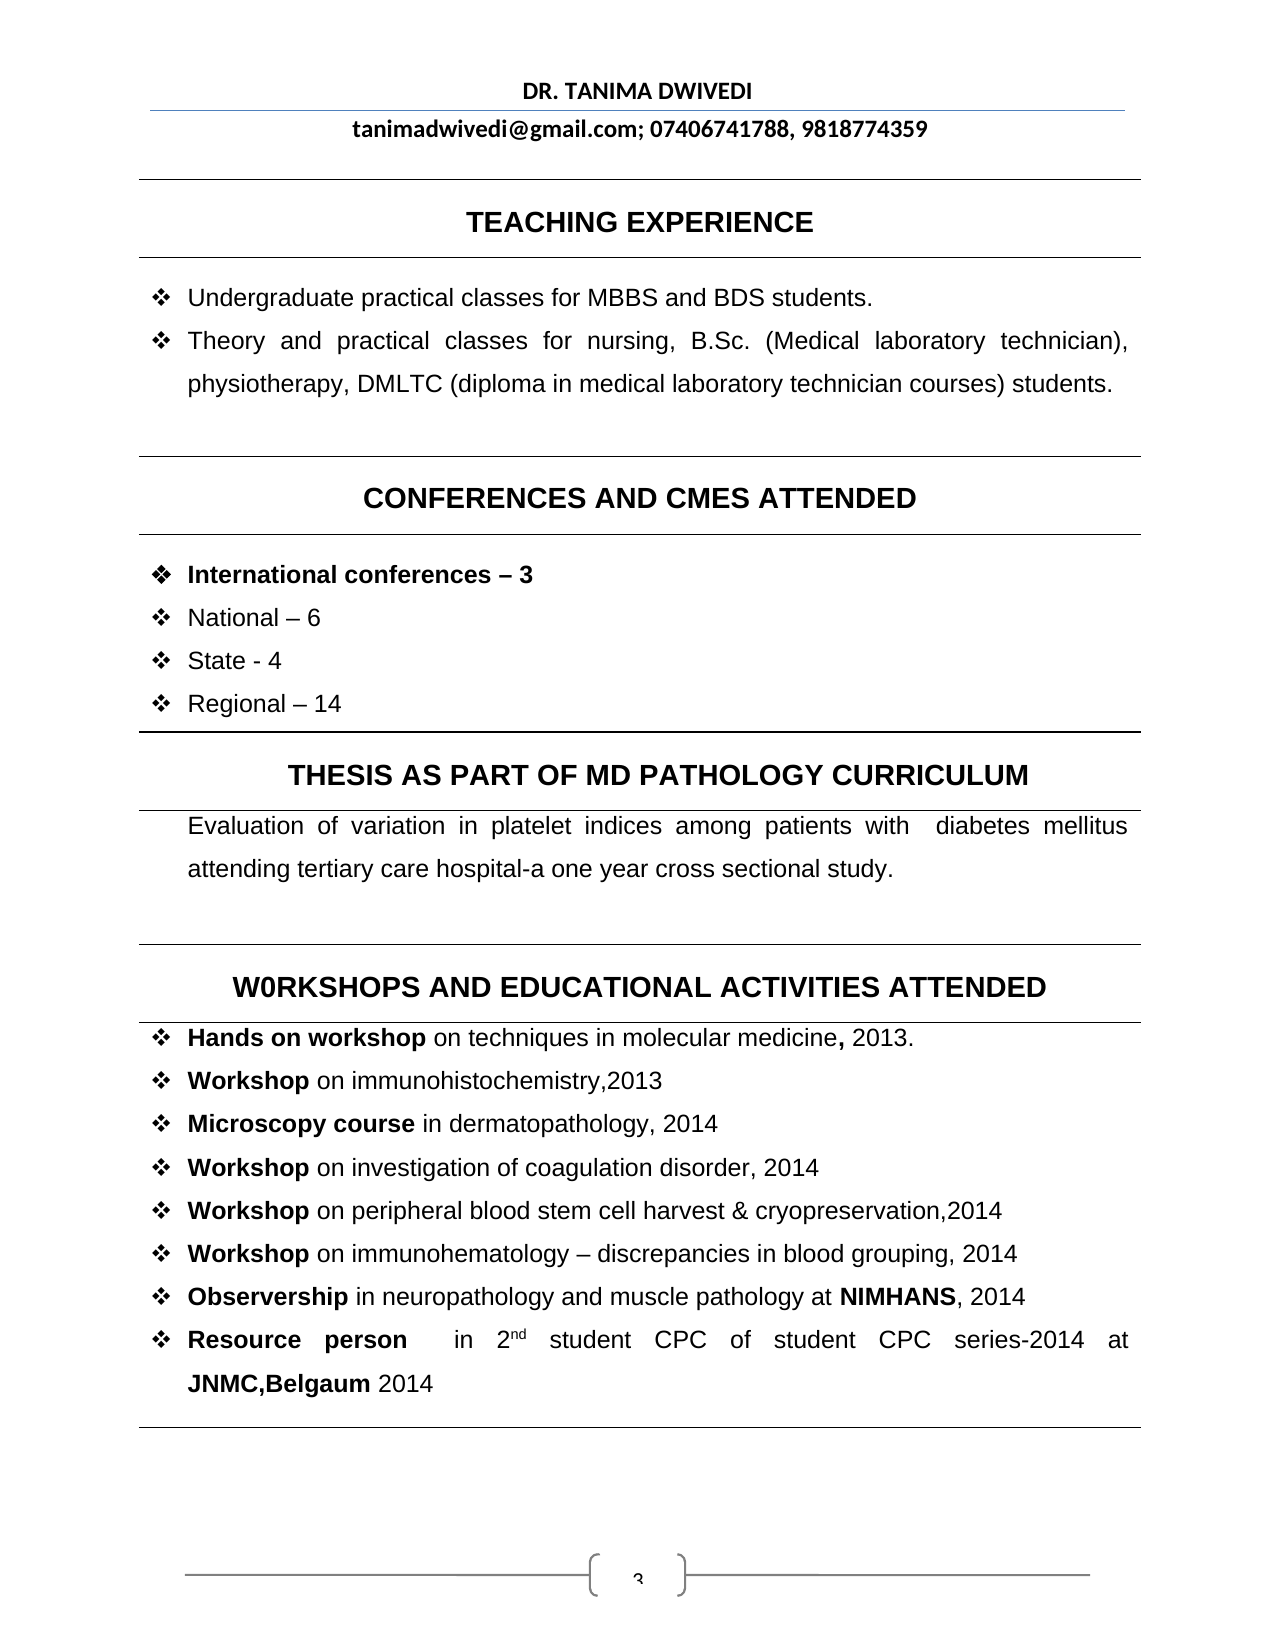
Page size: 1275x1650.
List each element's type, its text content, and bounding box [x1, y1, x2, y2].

table_cell Evaluation of variation in platelet indices among patients with diabetes mellitus attending tertiary care hospital-a one year cross sectional study. [139, 811, 1141, 944]
table_cell Undergraduate practical classes for MBBS and BDS students. Theory and practical classes for nursing, B.Sc. (Medical laboratory technician), physiotherapy, DMLTC (diploma in medical laboratory technician courses) students. [139, 258, 1141, 456]
table_cell CONFERENCES AND CMES ATTENDED [139, 457, 1141, 534]
table_cell W0RKSHOPS AND EDUCATIONAL ACTIVITIES ATTENDED [139, 945, 1141, 1022]
table_cell TEACHING EXPERIENCE [139, 180, 1141, 257]
table_cell Hands on workshop on techniques in molecular medicine, 2013. Workshop on immunohistochemistry,2013 Microscopy course in dermatopathology, 2014 Workshop on investigation of coagulation disorder, 2014 Workshop on peripheral blood stem cell harvest & cryopreservation,2014 Workshop on immunohematology – discrepancies in blood grouping, 2014 Observership in neuropathology and muscle pathology at NIMHANS, 2014 Resource person in 2nd student CPC of student CPC series-2014 at JNMC,Belgaum 2014 [139, 1023, 1141, 1427]
table_cell International conferences – 3 National – 6 State - 4 Regional – 14 [139, 535, 1141, 731]
table_cell THESIS AS PART OF MD PATHOLOGY CURRICULUM [139, 733, 1141, 810]
